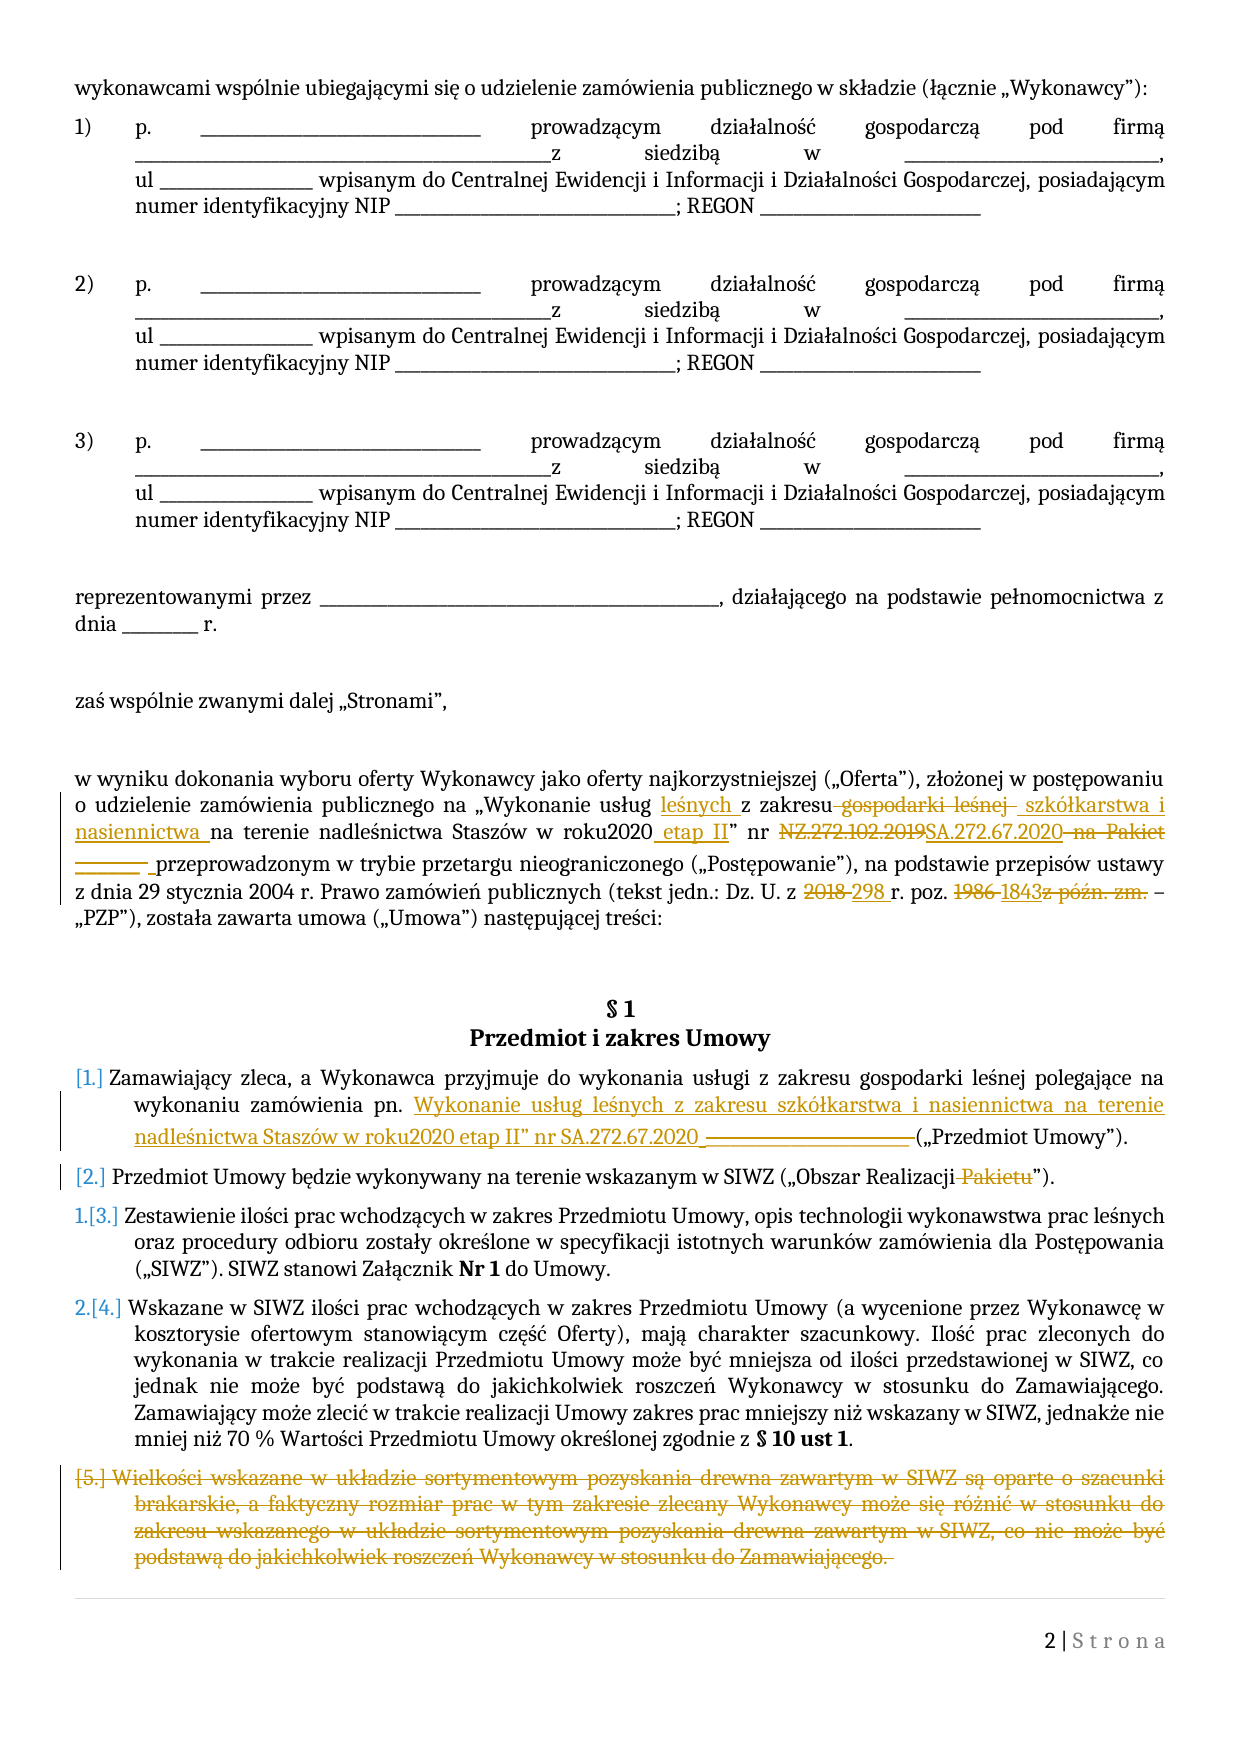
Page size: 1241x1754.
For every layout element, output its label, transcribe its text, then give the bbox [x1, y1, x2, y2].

text 3) p. _________________________________ prowadzącym działalność gospodarczą pod firmą _________________________________________________z siedzibą w ______________________________, ul __________________ wpisanym do Centralnej Ewidencji i Informacji i Działalności Gospodarczej, posiadającym numer identyfikacyjny NIP _________________________________; REGON __________________________ [75, 427, 1165, 533]
text 2) p. _________________________________ prowadzącym działalność gospodarczą pod firmą _________________________________________________z siedzibą w ______________________________, ul __________________ wpisanym do Centralnej Ewidencji i Informacji i Działalności Gospodarczej, posiadającym numer identyfikacyjny NIP _________________________________; REGON __________________________ [75, 271, 1165, 376]
list Zamawiający zleca, a Wykonawca przyjmuje do wykonania usługi z zakresu gospodarki leśnej polegające na wykonaniu zamówienia pn. („Przedmiot Umowy”). [75, 1065, 1165, 1151]
subtitle § 1 Przedmiot i zakres Umowy [75, 995, 1165, 1053]
text 1) p. _________________________________ prowadzącym działalność gospodarczą pod firmą _________________________________________________z siedzibą w ______________________________, ul __________________ wpisanym do Centralnej Ewidencji i Informacji i Działalności Gospodarczej, posiadającym numer identyfikacyjny NIP _________________________________; REGON __________________________ [75, 114, 1165, 219]
text wykonawcami wspólnie ubiegającymi się o udzielenie zamówienia publicznego w składzie (łącznie „Wykonawcy”): [75, 75, 1165, 101]
list Wskazane w SIWZ ilości prac wchodzących w zakres Przedmiotu Umowy (a wycenione przez Wykonawcę w kosztorysie ofertowym stanowiącym część Oferty), mają charakter szacunkowy. Ilość prac zleconych do wykonania w trakcie realizacji Przedmiotu Umowy może być mniejsza od ilości przedstawionej w SIWZ, co jednak nie może być podstawą do jakichkolwiek roszczeń Wykonawcy w stosunku do Zamawiającego. Zamawiający może zlecić w trakcie realizacji Umowy zakres prac mniejszy niż wskazany w SIWZ, jednakże nie mniej niż 70 % Wartości Przedmiotu Umowy określonej zgodnie z § 10 ust 1. [75, 1294, 1165, 1452]
text w wyniku dokonania wyboru oferty Wykonawcy jako oferty najkorzystniejszej („Oferta”), złożonej w postępowaniu o udzielenie zamówienia publicznego na „Wykonanie usług z zakresuna terenie nadleśnictwa Staszów w roku2020” nr przeprowadzonym w trybie przetargu nieograniczonego („Postępowanie”), na podstawie przepisów ustawy z dnia 29 stycznia 2004 r. Prawo zamówień publicznych (tekst jedn.: Dz. U. z r. poz. – „PZP”), została zawarta umowa („Umowa”) następującej treści: [75, 766, 1165, 931]
list Zestawienie ilości prac wchodzących w zakres Przedmiotu Umowy, opis technologii wykonawstwa prac leśnych oraz procedury odbioru zostały określone w specyfikacji istotnych warunków zamówienia dla Postępowania („SIWZ”). SIWZ stanowi Załącznik Nr 1 do Umowy. [75, 1203, 1165, 1282]
text zaś wspólnie zwanymi dalej „Stronami”, [75, 688, 1165, 714]
text reprezentowanymi przez _______________________________________________, działającego na podstawie pełnomocnictwa z dnia _________ r. [75, 584, 1165, 637]
list Przedmiot Umowy będzie wykonywany na terenie wskazanym w SIWZ („Obszar Realizacji”). [75, 1164, 1165, 1190]
